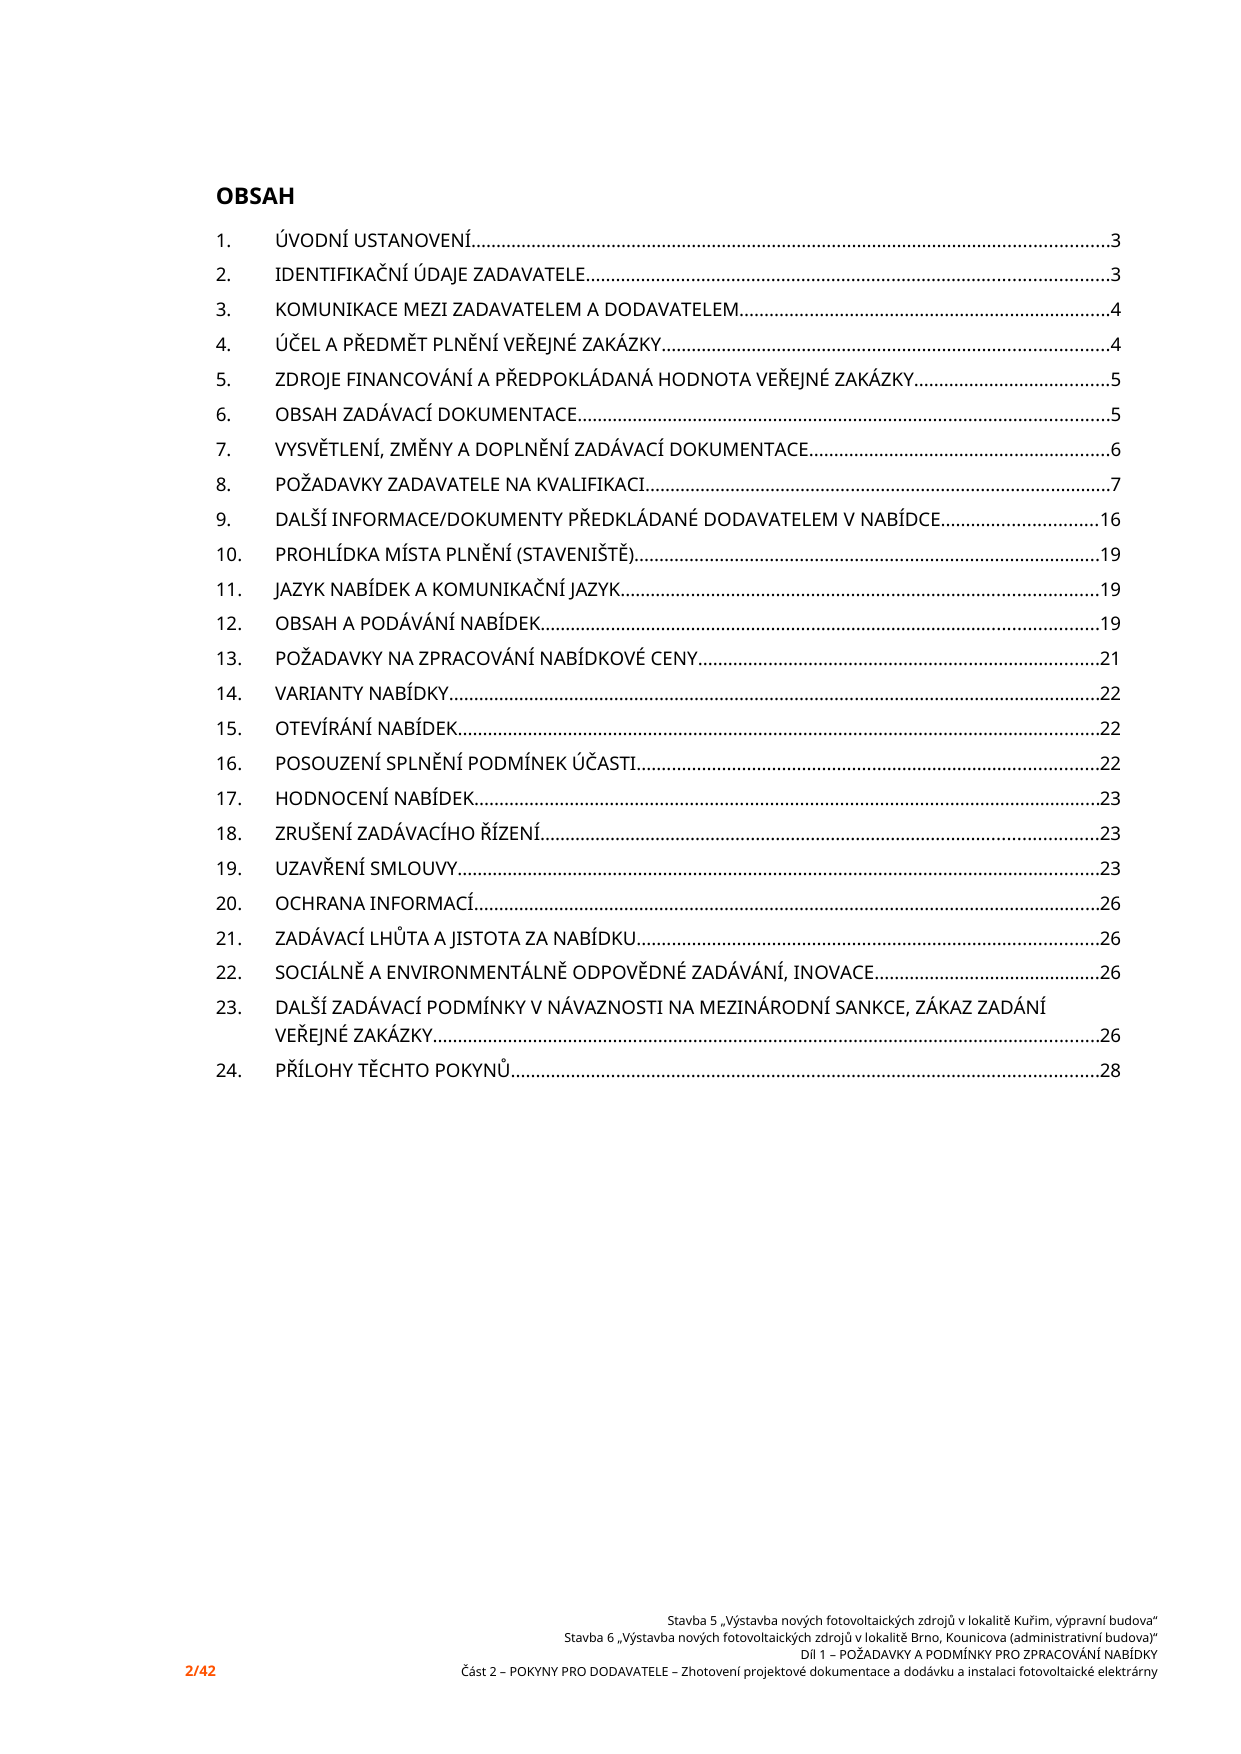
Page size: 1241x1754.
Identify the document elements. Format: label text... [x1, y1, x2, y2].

text 7. VYSVĚTLENÍ, ZMĚNY a DOPLNĚNÍ ZADÁVACÍ DOKUMENTACE 6 [216, 436, 1122, 462]
text 23. Další zadávací podmínky v návaznosti NA MEZINÁRODNÍ sankce, zákaz zadání veřejné zakázky 26 [216, 994, 1122, 1048]
text 21. ZADÁVACÍ LHŮTA A JISTOTA ZA NABÍDKU 26 [216, 925, 1122, 950]
text Obsah [216, 180, 1122, 211]
text 6. OBSAH ZADÁVACÍ DOKUMENTACE 5 [216, 401, 1122, 427]
text 3. KOMUNIKACE MEZI ZADAVATELEM a DODAVATELEM 4 [216, 297, 1122, 322]
text 13. POŽADAVKY NA ZPRACOVÁNÍ NABÍDKOVÉ CENY 21 [216, 646, 1122, 671]
text 24. PŘÍLOHY TĚCHTO POKYNŮ 28 [216, 1057, 1122, 1082]
text 18. ZRUŠENÍ ZADÁVACÍHO ŘÍZENÍ 23 [216, 820, 1122, 846]
text 2. IDENTIFIKAČNÍ ÚDAJE ZADAVATELE 3 [216, 262, 1122, 287]
text 16. POSOUZENÍ SPLNĚNÍ PODMÍNEK ÚČASTI 22 [216, 750, 1122, 776]
text 5. ZDROJE FINANCOVÁNÍ a PŘEDPOKLÁDANÁ HODNOTA VEŘEJNÉ ZAKÁZKY 5 [216, 366, 1122, 392]
text 20. OCHRANA INFORMACÍ 26 [216, 890, 1122, 915]
text 19. UZAVŘENÍ SMLOUVY 23 [216, 855, 1122, 881]
text 4. ÚČEL a PŘEDMĚT PLNĚNÍ VEŘEJNÉ ZAKÁZKY 4 [216, 332, 1122, 357]
text 1. ÚVODNÍ USTANOVENÍ 3 [216, 227, 1122, 252]
text 14. VARIANTY NABÍDKY 22 [216, 681, 1122, 706]
text 11. JAZYK NABÍDEK A KOMUNIKAČNÍ JAZYK 19 [216, 576, 1122, 601]
text 12. OBSAH a PODÁVÁNÍ NABÍDEK 19 [216, 611, 1122, 636]
text 10. PROHLÍDKA MÍSTA PLNĚNÍ (STAVENIŠTĚ) 19 [216, 541, 1122, 566]
text 22. SOCIÁLNĚ A ENVIRONMENTÁLNĚ ODPOVĚDNÉ ZADÁVÁNÍ, INOVACE 26 [216, 960, 1122, 985]
text 17. HODNOCENÍ NABÍDEK 23 [216, 785, 1122, 811]
text 15. OTEVÍRÁNÍ NABÍDEK 22 [216, 715, 1122, 741]
text 8. POŽADAVKY ZADAVATELE NA KVALIFIKACI 7 [216, 471, 1122, 497]
text 9. DALŠÍ INFORMACE/DOKUMENTY PŘEDKLÁDANÉ DODAVATELEM v NABÍDCE 16 [216, 506, 1122, 532]
